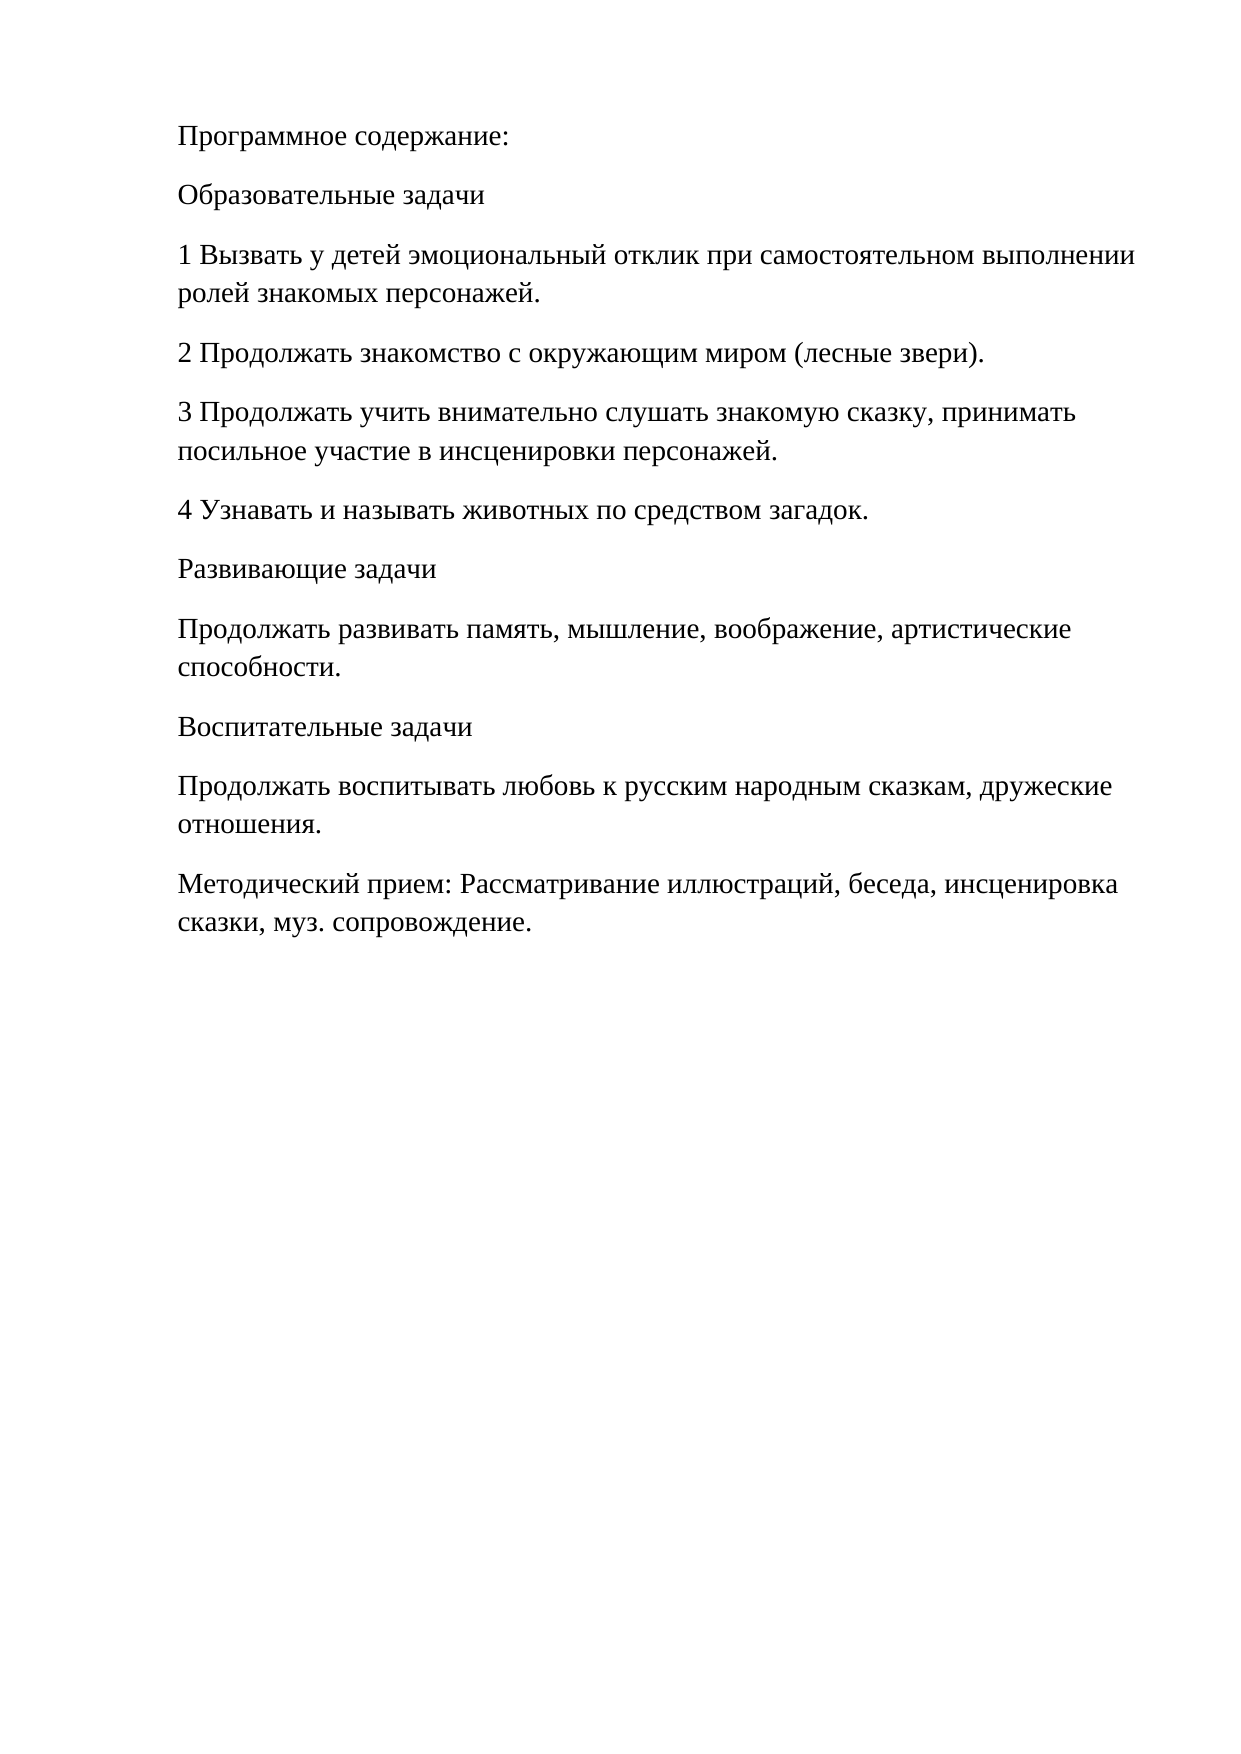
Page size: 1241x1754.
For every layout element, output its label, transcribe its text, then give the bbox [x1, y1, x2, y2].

text 3 Продолжать учить внимательно слушать знакомую сказку, принимать посильное участие в инсценировки персонажей. [177, 394, 1152, 466]
text Воспитательные задачи [177, 709, 1152, 742]
text Образовательные задачи [177, 177, 1152, 211]
text 2 Продолжать знакомство с окружающим миром (лесные звери). [177, 335, 1152, 368]
text Развивающие задачи [177, 551, 1152, 585]
text Программное содержание: [177, 118, 1152, 152]
text Продолжать развивать память, мышление, воображение, артистические способности. [177, 611, 1152, 683]
text 1 Вызвать у детей эмоциональный отклик при самостоятельном выполнении ролей знакомых персонажей. [177, 237, 1152, 309]
text Методический прием: Рассматривание иллюстраций, беседа, инсценировка сказки, муз. сопровождение. [177, 866, 1152, 938]
text Продолжать воспитывать любовь к русским народным сказкам, дружеские отношения. [177, 768, 1152, 840]
text 4 Узнавать и называть животных по средством загадок. [177, 492, 1152, 526]
